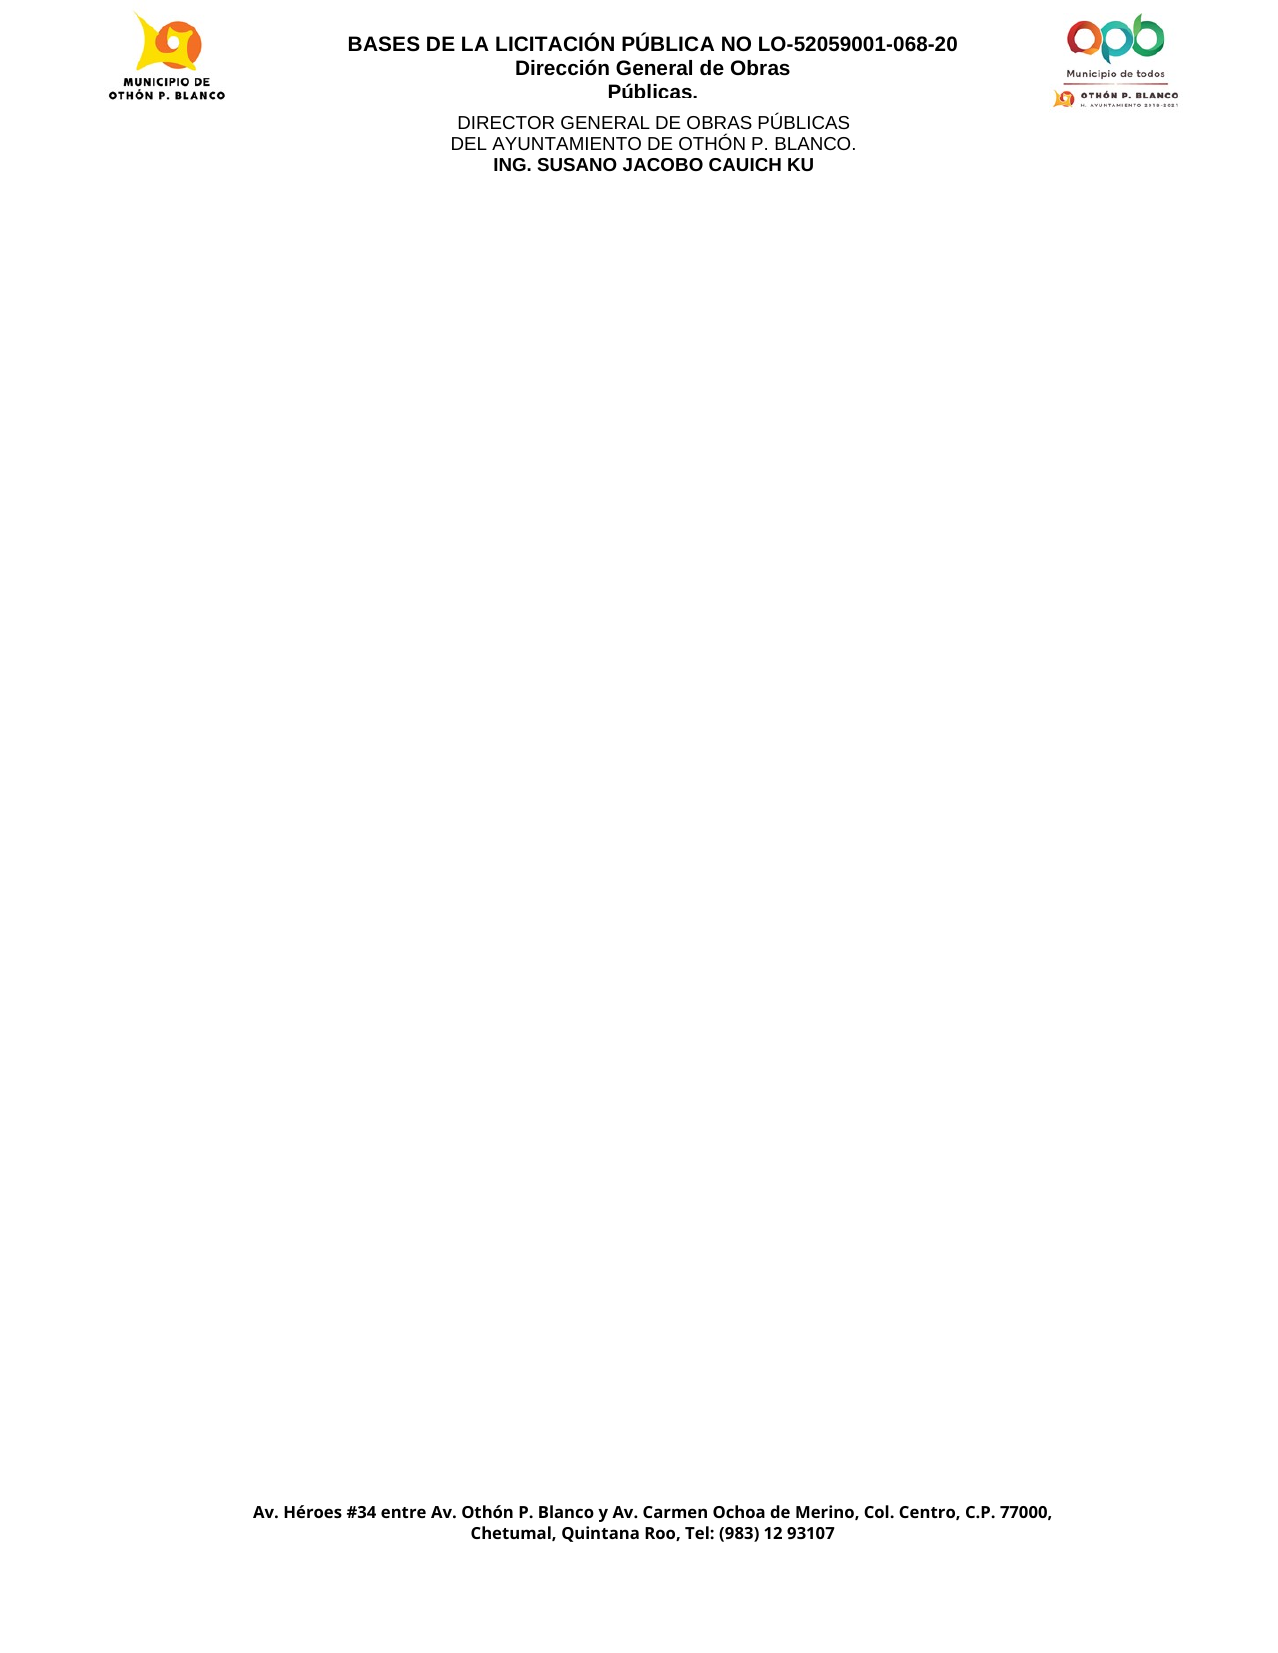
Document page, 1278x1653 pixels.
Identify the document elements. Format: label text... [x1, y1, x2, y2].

text ING. SUSANO JACOBO CAUICH KU [448, 154, 858, 175]
picture [1049, 13, 1192, 113]
picture [104, 0, 237, 114]
text DIRECTOR GENERAL DE OBRAS PÚBLICAS DEL AYUNTAMIENTO DE OTHÓN P. BLANCO. [448, 112, 858, 154]
